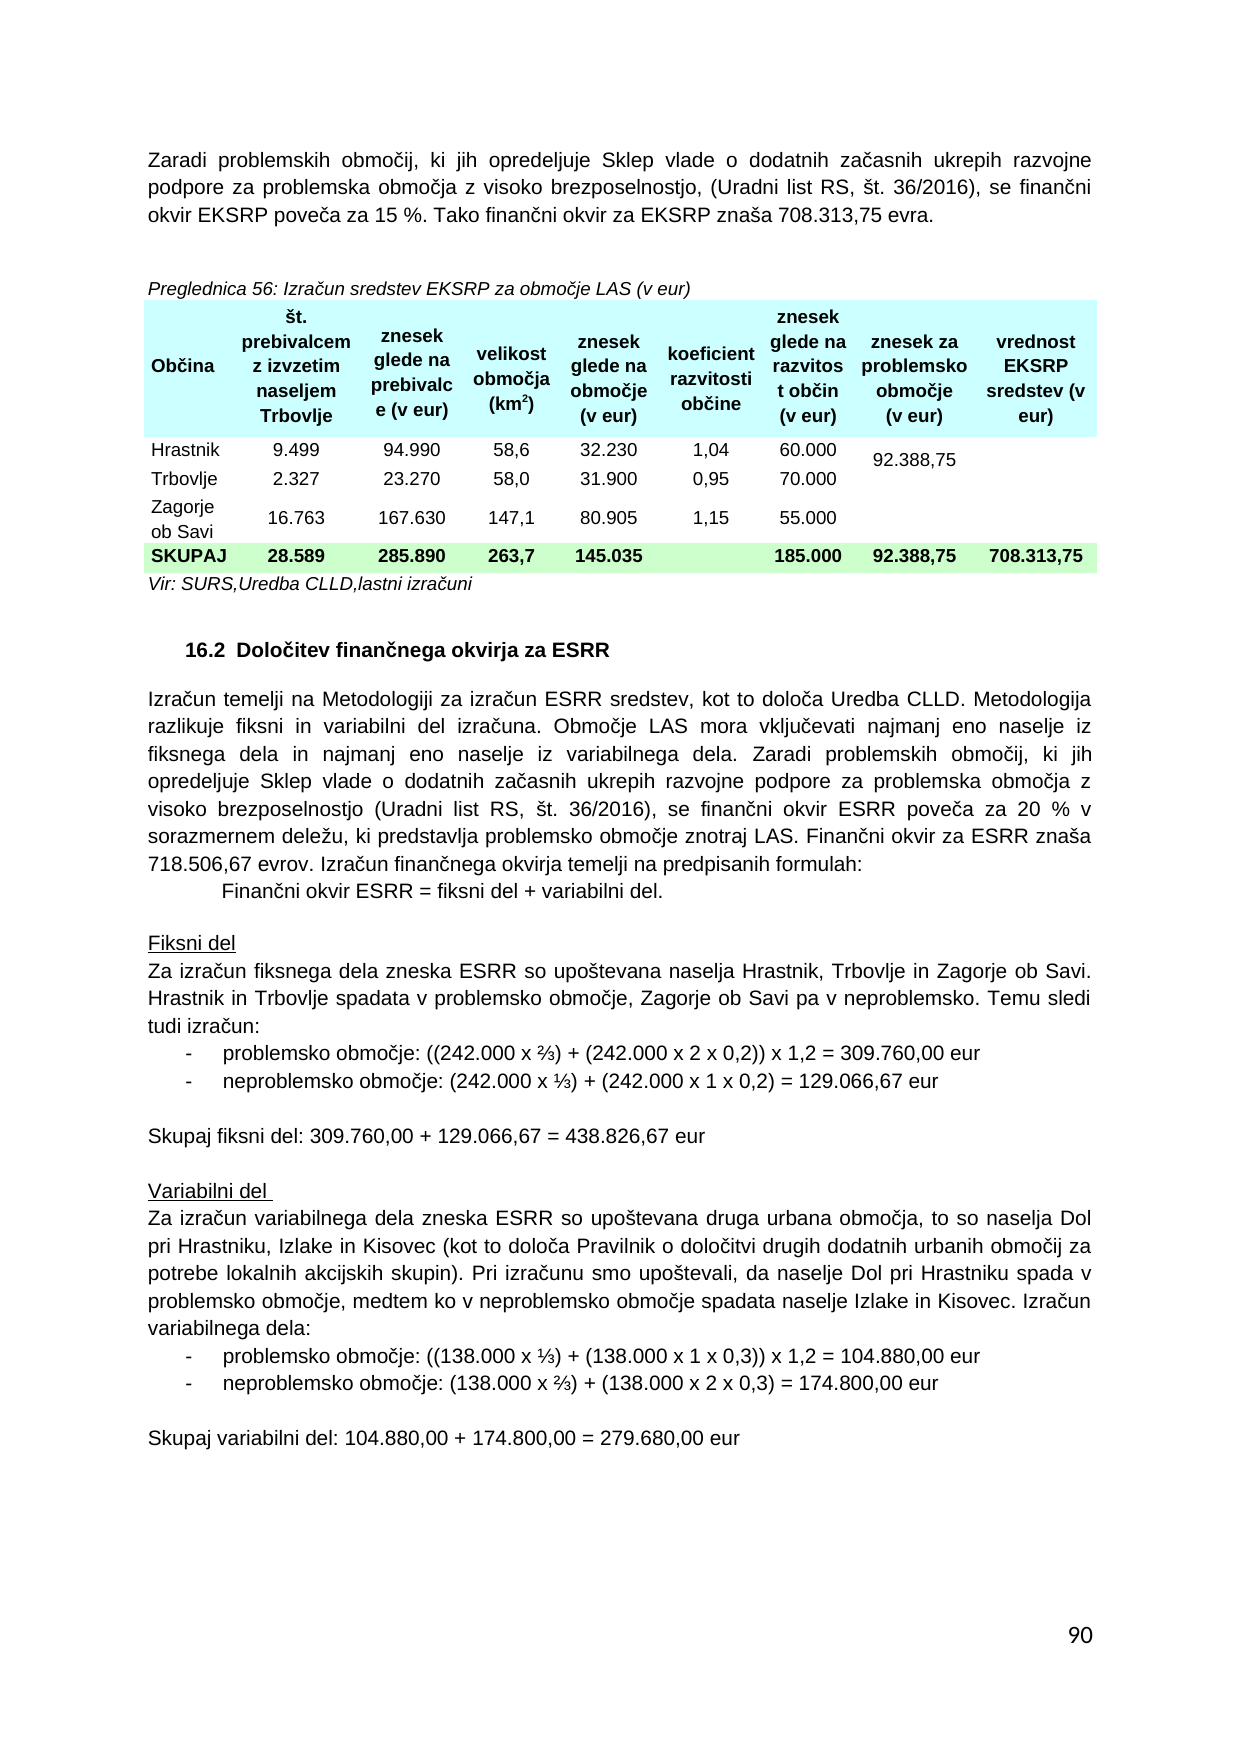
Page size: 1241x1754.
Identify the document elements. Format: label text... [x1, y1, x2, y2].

text Za izračun variabilnega dela zneska ESRR so upoštevana druga urbana območja, to so naselja Dol pri Hrastniku, Izlake in Kisovec (kot to določa Pravilnik o določitvi drugih dodatnih urbanih območij za potrebe lokalnih akcijskih skupin). Pri izračunu smo upoštevali, da naselje Dol pri Hrastniku spada v problemsko območje, medtem ko v neproblemsko območje spadata naselje Izlake in Kisovec. Izračun variabilnega dela: [148, 1206, 1093, 1340]
list problemsko območje: ((242.000 x ⅔) + (242.000 x 2 x 0,2)) x 1,2 = 309.760,00 eur [185, 1041, 1093, 1065]
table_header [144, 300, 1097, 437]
text Variabilni del [148, 1179, 1093, 1203]
list neproblemsko območje: (242.000 x ⅓) + (242.000 x 1 x 0,2) = 129.066,67 eur [185, 1069, 1093, 1093]
text Finančni okvir ESRR = fiksni del + variabilni del. [148, 879, 1093, 903]
list neproblemsko območje: (138.000 x ⅔) + (138.000 x 2 x 0,3) = 174.800,00 eur [185, 1371, 1093, 1395]
text Zaradi problemskih območij, ki jih opredeljuje Sklep vlade o dodatnih začasnih ukrepih razvojne podpore za problemska območja z visoko brezposelnostjo, (Uradni list RS, št. 36/2016), se finančni okvir EKSRP poveča za 15 %. Tako finančni okvir za EKSRP znaša 708.313,75 evra. [148, 148, 1093, 227]
text Izračun temelji na Metodologiji za izračun ESRR sredstev, kot to določa Uredba CLLD. Metodologija razlikuje fiksni in variabilni del izračuna. Območje LAS mora vključevati najmanj eno naselje iz fiksnega dela in najmanj eno naselje iz variabilnega dela. Zaradi problemskih območij, ki jih opredeljuje Sklep vlade o dodatnih začasnih ukrepih razvojne podpore za problemska območja z visoko brezposelnostjo (Uradni list RS, št. 36/2016), se finančni okvir ESRR poveča za 20 % v sorazmernem deležu, ki predstavlja problemsko območje znotraj LAS. Finančni okvir za ESRR znaša 718.506,67 evrov. Izračun finančnega okvirja temelji na predpisanih formulah: [148, 686, 1093, 875]
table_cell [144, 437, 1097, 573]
subtitle Določitev finančnega okvirja za ESRR [185, 637, 1093, 661]
text Skupaj fiksni del: 309.760,00 + 129.066,67 = 438.826,67 eur [148, 1124, 1093, 1148]
text Fiksni del [148, 931, 1093, 955]
text Za izračun fiksnega dela zneska ESRR so upoštevana naselja Hrastnik, Trbovlje in Zagorje ob Savi. Hrastnik in Trbovlje spadata v problemsko območje, Zagorje ob Savi pa v neproblemsko. Temu sledi tudi izračun: [148, 959, 1093, 1038]
text Vir: SURS,Uredba CLLD,lastni izračuni [148, 573, 1093, 594]
text Skupaj variabilni del: 104.880,00 + 174.800,00 = 279.680,00 eur [148, 1426, 1093, 1450]
text Preglednica 56: Izračun sredstev EKSRP za območje LAS (v eur) [148, 278, 1093, 299]
list problemsko območje: ((138.000 x ⅓) + (138.000 x 1 x 0,3)) x 1,2 = 104.880,00 eur [185, 1344, 1093, 1368]
